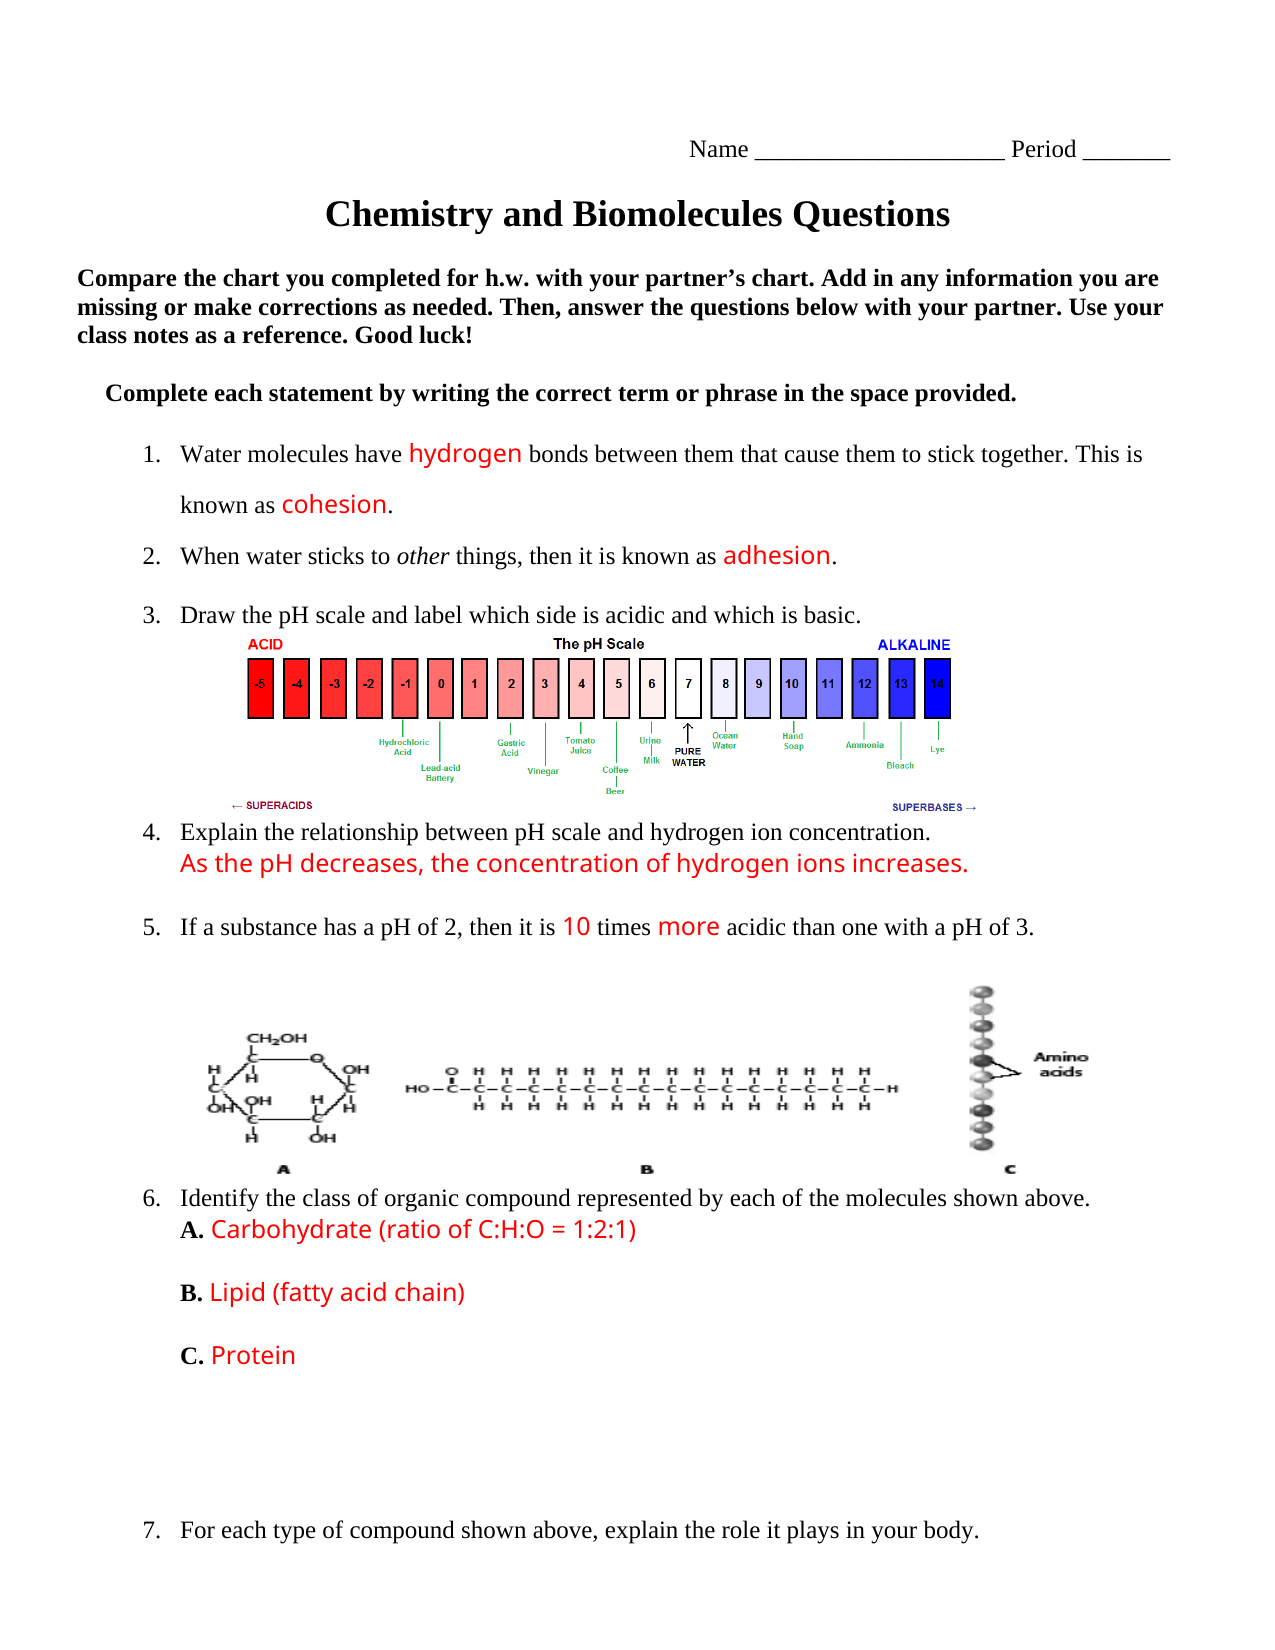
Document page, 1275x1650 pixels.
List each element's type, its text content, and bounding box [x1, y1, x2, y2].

text As the pH decreases, the concentration of hydrogen ions increases. [180, 846, 1170, 880]
list A. Carbohydrate (ratio of C:H:O = 1:2:1) [180, 1212, 1170, 1246]
picture [227, 629, 978, 817]
list C. Protein [180, 1338, 1170, 1372]
list When water sticks to other things, then it is known as adhesion. [142, 538, 1170, 572]
text Name ____________________ Period _______ [105, 134, 1170, 162]
text Complete each statement by writing the correct term or phrase in the space provided. [105, 378, 1170, 407]
list B. Lipid (fatty acid chain) [180, 1275, 1170, 1309]
list Draw the pH scale and label which side is acidic and which is basic. [142, 601, 1170, 629]
list Explain the relationship between pH scale and hydrogen ion concentration. [142, 817, 1170, 846]
list If a substance has a pH of 2, then it is 10 times more acidic than one with a pH of 3. [142, 908, 1170, 942]
list For each type of compound shown above, explain the role it plays in your body. [142, 1516, 1170, 1544]
picture [180, 959, 1097, 1184]
text Compare the chart you completed for h.w. with your partner’s chart. Add in any information you are missing or make corrections as needed. Then, answer the questions below with your partner. Use your class notes as a reference. Good luck! [77, 263, 1170, 349]
list Water molecules have hydrogen bonds between them that cause them to stick together. This is known as cohesion. [142, 436, 1170, 521]
text Chemistry and Biomolecules Questions [77, 191, 1170, 234]
list Identify the class of organic compound represented by each of the molecules shown above. [142, 1183, 1170, 1212]
